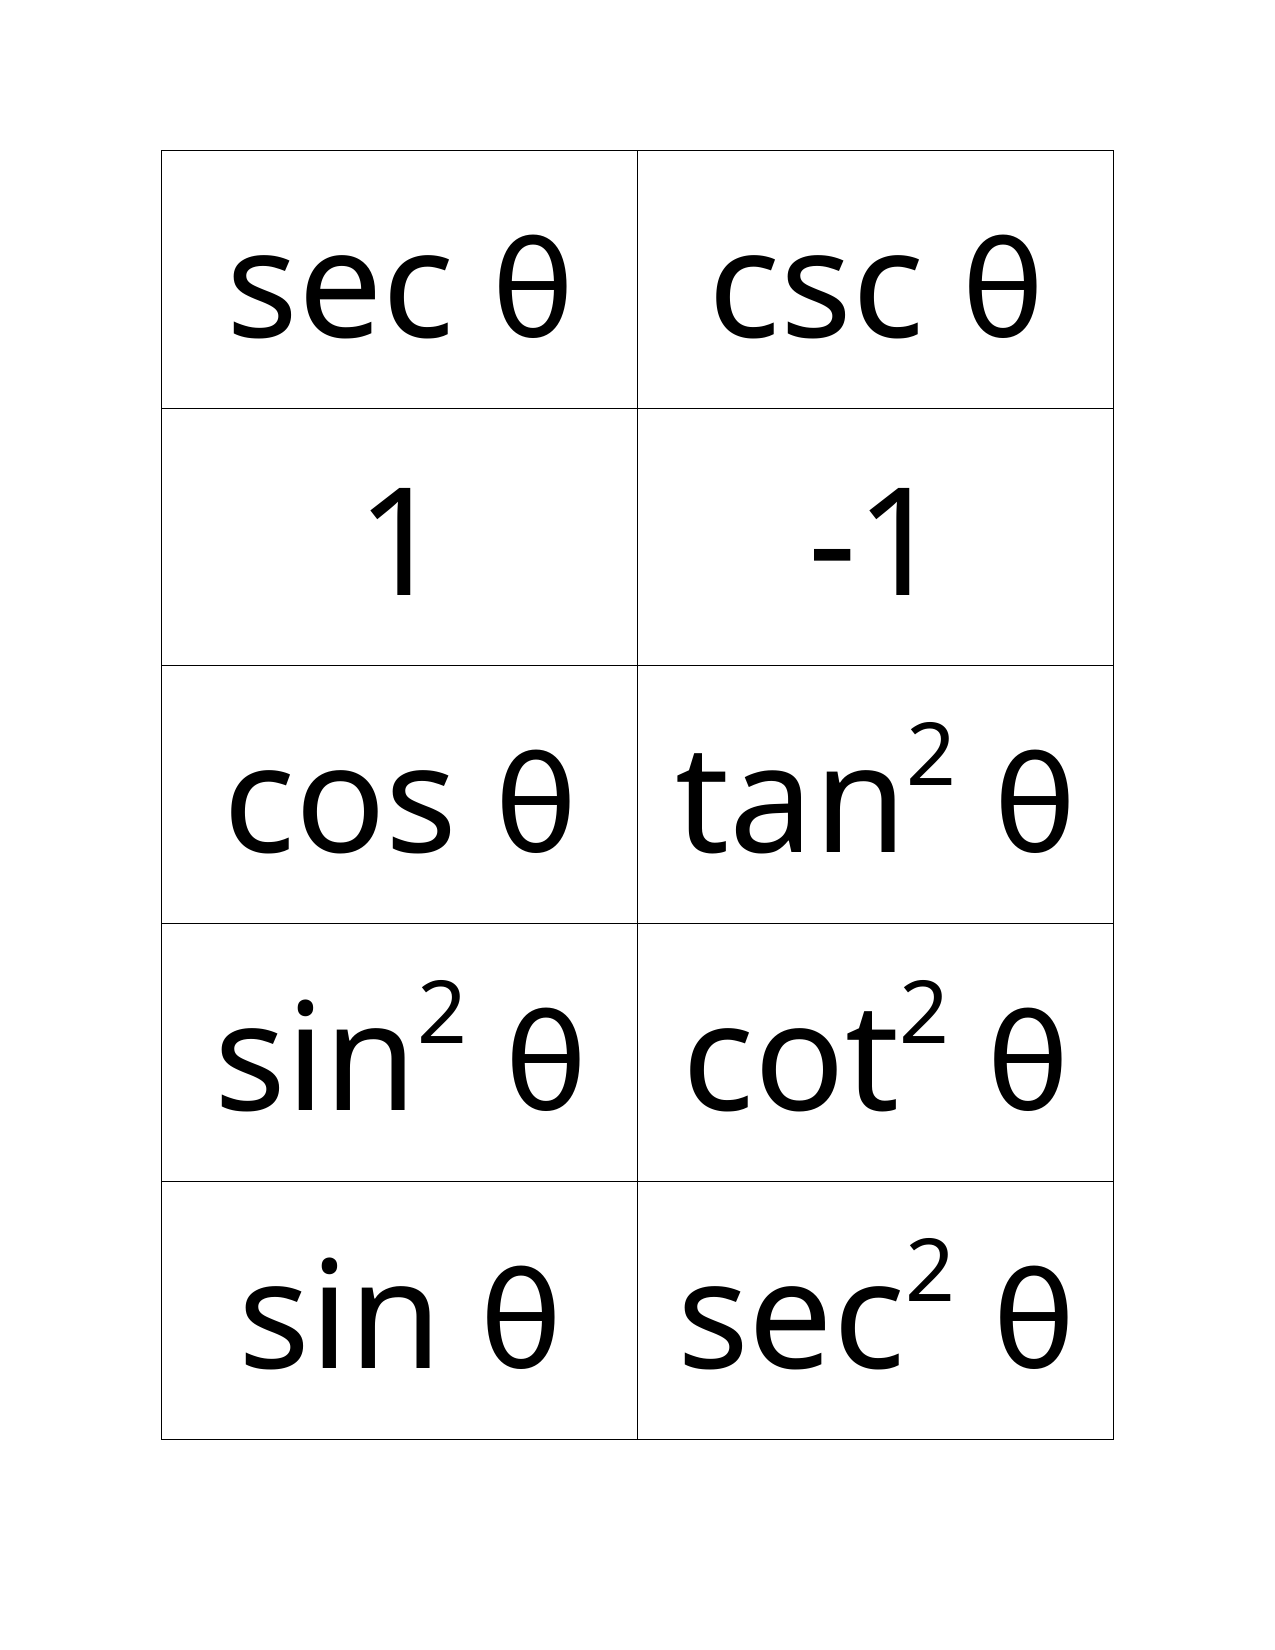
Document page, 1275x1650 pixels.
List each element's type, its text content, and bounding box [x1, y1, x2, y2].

table_cell cot2 θ [638, 924, 1113, 1181]
table_cell tan2 θ [638, 666, 1113, 923]
table_cell 1 [162, 409, 637, 665]
table_cell sin2 θ [162, 924, 637, 1181]
table_cell sec2 θ [638, 1182, 1113, 1439]
table_header csc θ [638, 151, 1113, 408]
table_cell -1 [638, 409, 1113, 665]
table_header sec θ [162, 151, 637, 408]
table_cell sin θ [162, 1182, 637, 1439]
table_cell cos θ [162, 666, 637, 923]
